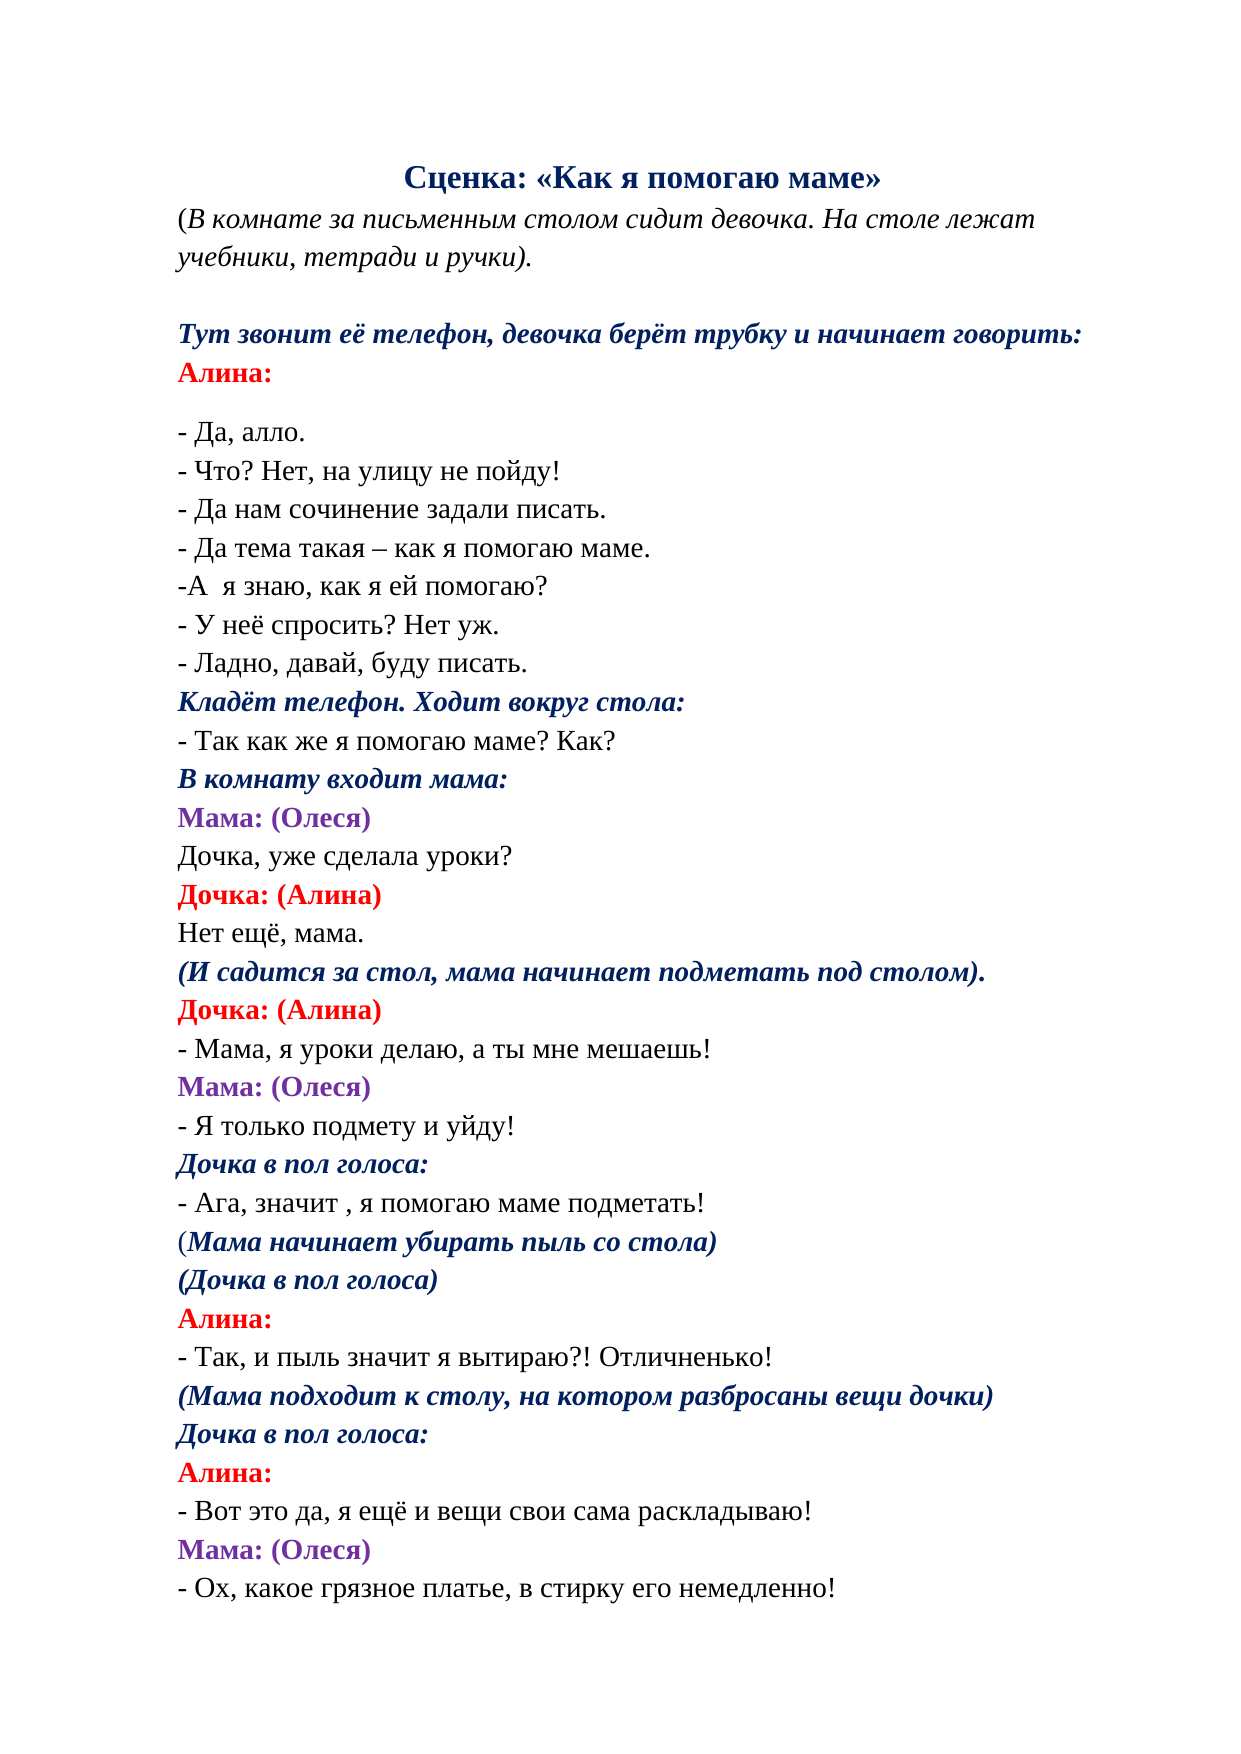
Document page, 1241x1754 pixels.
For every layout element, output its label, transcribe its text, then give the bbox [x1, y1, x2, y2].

text Сценка: «Как я помогаю маме» (В комнате за письменным столом сидит девочка. На столе лежат учебники, тетради и ручки). Тут звонит её телефон, девочка берёт трубку и начинает говорить: Алина: [177, 118, 1152, 388]
text (И садится за стол, мама начинает подметать под столом). Дочка: (Алина) - Мама, я уроки делаю, а ты мне мешаешь! Мама: (Олеся) - Я только подмету и уйду! Дочка в пол голоса: - Ага, значит , я помогаю маме подметать! (Мама начинает убирать пыль со стола) (Дочка в пол голоса) [177, 954, 1152, 1296]
text - Да, алло. - Что? Нет, на улицу не пойду! - Да нам сочинение задали писать. - Да тема такая – как я помогаю маме. -А я знаю, как я ей помогаю? - У неё спросить? Нет уж. - Ладно, давай, буду писать. Кладёт телефон. Ходит вокруг стола: - Так как же я помогаю маме? Как? В комнату входит мама: Мама: (Олеся) [177, 414, 1152, 833]
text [177, 1455, 1152, 1604]
text Алина: - Так, и пыль значит я вытираю?! Отличненько! (Мама подходит к столу, на котором разбросаны вещи дочки) Дочка в пол голоса: [177, 1301, 1152, 1450]
text Дочка, уже сделала уроки? Дочка: (Алина) Нет ещё, мама. [177, 838, 1152, 949]
